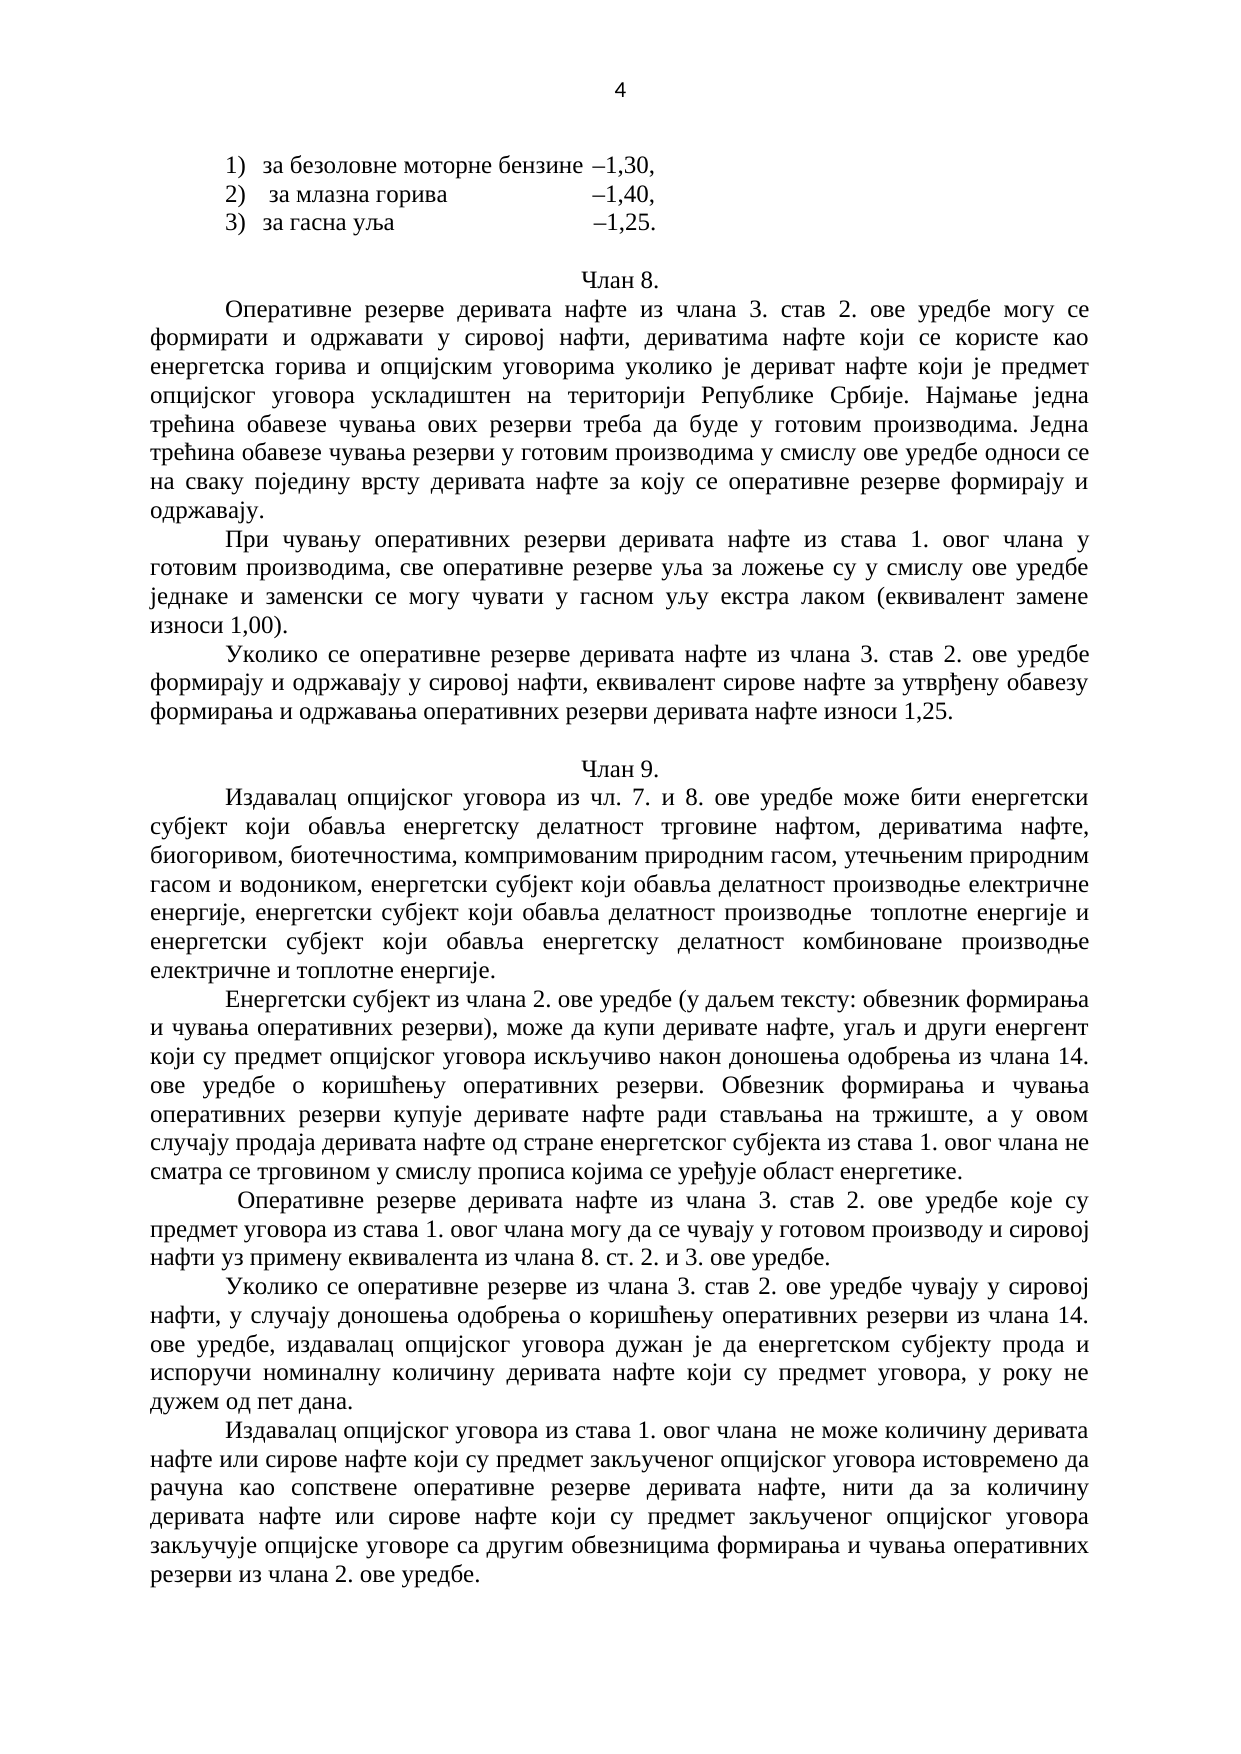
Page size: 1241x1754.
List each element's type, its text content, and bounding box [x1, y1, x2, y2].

list за млазна горива –1,40, [225, 179, 1090, 207]
text Уколико се оперативне резерве деривата нафте из члана 3. став 2. ове уредбе формирају и одржавају у сировој нафти, еквивалент сирове нафте за утврђену обавезу формирања и одржавања оперативних резерви деривата нафте износи 1,25. [150, 639, 1090, 725]
text Члан 9. [150, 754, 1090, 782]
text Уколико се оперативне резерве из члана 3. став 2. ове уредбе чувају у сировој нафти, у случају доношења одобрења о коришћењу оперативних резерви из члана 14. ове уредбе, издавалац опцијског уговора дужан је да енергетском субјекту прода и испоручи номиналну количину деривата нафте који су предмет уговора, у року не дужем од пет дана. [150, 1271, 1090, 1415]
text Оперативне резерве деривата нафте из члана 3. став 2. ове уредбе могу се формирати и одржавати у сировој нафти, дериватима нафте који се користе као енергетска горива и опцијским уговорима уколико је дериват нафте који је предмет опцијског уговора ускладиштен на територији Републике Србије. Најмање једна трећина обавезе чувања ових резерви треба да буде у готовим производима. Једна трећина обавезе чувања резерви у готовим производима у смислу ове уредбе односи се на сваку поједину врсту деривата нафте за коју се оперативне резерве формирају и одржавају. [150, 294, 1090, 524]
list за безоловне моторне бензине –1,30, [225, 150, 1090, 179]
list за гасна уља –1,25. [225, 207, 1090, 236]
text Издавалац опцијског уговора из чл. 7. и 8. ове уредбе може бити енергетски субјект који обавља енергетску делатност трговине нафтом, дериватима нафте, биогоривом, биотечностима, компримованим природним гасом, утечњеним природним гасом и водоником, енергетски субјект који обавља делатност производње електричне енергије, енергетски субјект који обавља делатност производње топлотне енергије и енергетски субјект који обавља енергетску делатност комбиноване производње електричне и топлотне енергије. [150, 782, 1090, 984]
text При чувању оперативних резерви деривата нафте из става 1. овог члана у готовим производима, све оперативне резерве уља за ложење су у смислу ове уредбе једнаке и заменски се могу чувати у гасном уљу екстра лаком (еквивалент замене износи 1,00). [150, 524, 1090, 639]
text Енергетски субјект из члана 2. ове уредбе (у даљем тексту: обвезник формирања и чувања оперативних резерви), може да купи деривате нафте, угаљ и други енергент који су предмет опцијског уговора искључиво након доношења одобрења из члана 14. ове уредбе о коришћењу оперативних резерви. Обвезник формирања и чувања оперативних резерви купује деривате нафте ради стављањa на тржиште, а у овом случају продаја деривата нафте од стране енергетског субјекта из става 1. овог члана не сматра се трговином у смислу прописа којима се уређује област енергетике. [150, 984, 1090, 1185]
text Издавалац опцијског уговора из става 1. овог члана не може количину деривата нафте или сирове нафте који су предмет закљученог опцијског уговора истовремено да рачуна као сопствене оперативне резерве деривата нафте, нити да за количину деривата нафте или сирове нафте који су предмет закљученог опцијског уговора закључује опцијске уговоре са другим обвезницима формирања и чувања оперативних резерви из члана 2. ове уредбе. [150, 1415, 1090, 1587]
text Члан 8. [150, 265, 1090, 294]
text Оперативне резерве деривата нафте из члана 3. став 2. ове уредбе које су предмет уговора из става 1. овог члана могу да се чувају у готовом производу и сировој нафти уз примену еквивалента из члана 8. ст. 2. и 3. ове уредбе. [150, 1185, 1090, 1271]
